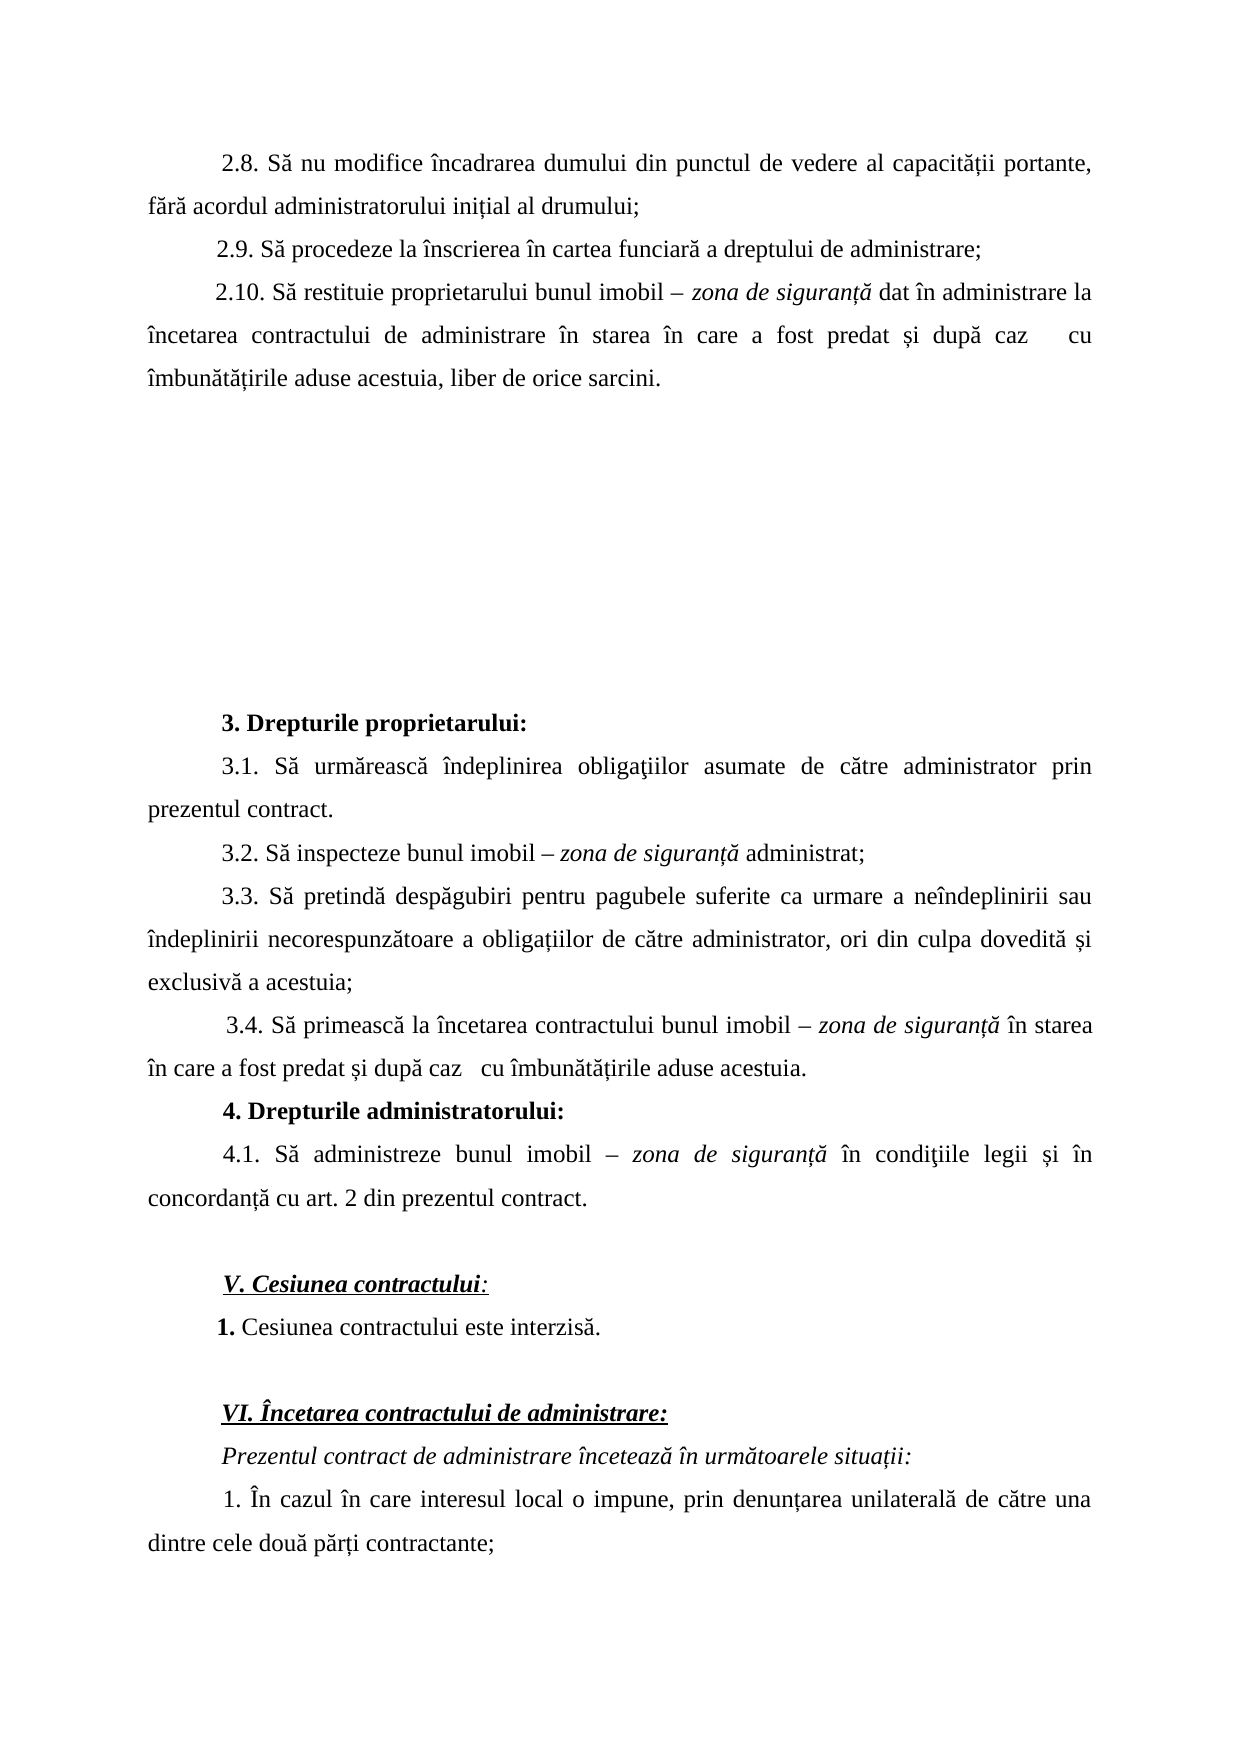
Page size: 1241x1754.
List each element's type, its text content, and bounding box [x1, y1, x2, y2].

text 2.8. Să nu modifice încadrarea dumului din punctul de vedere al capacității portante, fără acordul administratorului inițial al drumului; [148, 148, 1093, 219]
text Prezentul contract de administrare încetează în următoarele situații: [148, 1441, 1093, 1470]
text 2.9. Să procedeze la înscrierea în cartea funciară a dreptului de administrare; [148, 234, 1093, 263]
text 3. Drepturile proprietarului: [148, 708, 1093, 737]
text 3.3. Să pretindă despăgubiri pentru pagubele suferite ca urmare a neîndeplinirii sau îndeplinirii necorespunzătoare a obligațiilor de către administrator, ori din culpa dovedită și exclusivă a acestuia; [148, 881, 1093, 996]
text 2.10. Să restituie proprietarului bunul imobil – zona de siguranță dat în administrare la încetarea contractului de administrare în starea în care a fost predat și după caz cu îmbunătățirile aduse acestuia, liber de orice sarcini. [148, 277, 1093, 392]
text 3.2. Să inspecteze bunul imobil – zona de siguranță administrat; [148, 838, 1093, 866]
text V. Cesiunea contractului: [148, 1269, 1093, 1298]
list 1. În cazul în care interesul local o impune, prin denunțarea unilaterală de către una dintre cele două părți contractante; [148, 1484, 1093, 1556]
text VI. Încetarea contractului de administrare: [148, 1398, 1093, 1427]
text 4.1. Să administreze bunul imobil – zona de siguranță în condiţiile legii și în concordanță cu art. 2 din prezentul contract. [148, 1139, 1093, 1211]
text 4. Drepturile administratorului: [148, 1096, 1093, 1125]
text 1. Cesiunea contractului este interzisă. [148, 1312, 1093, 1341]
text 3.1. Să urmărească îndeplinirea obligaţiilor asumate de către administrator prin prezentul contract. [148, 751, 1093, 823]
text 3.4. Să primească la încetarea contractului bunul imobil – zona de siguranță în starea în care a fost predat și după caz cu îmbunătățirile aduse acestuia. [148, 1010, 1093, 1082]
